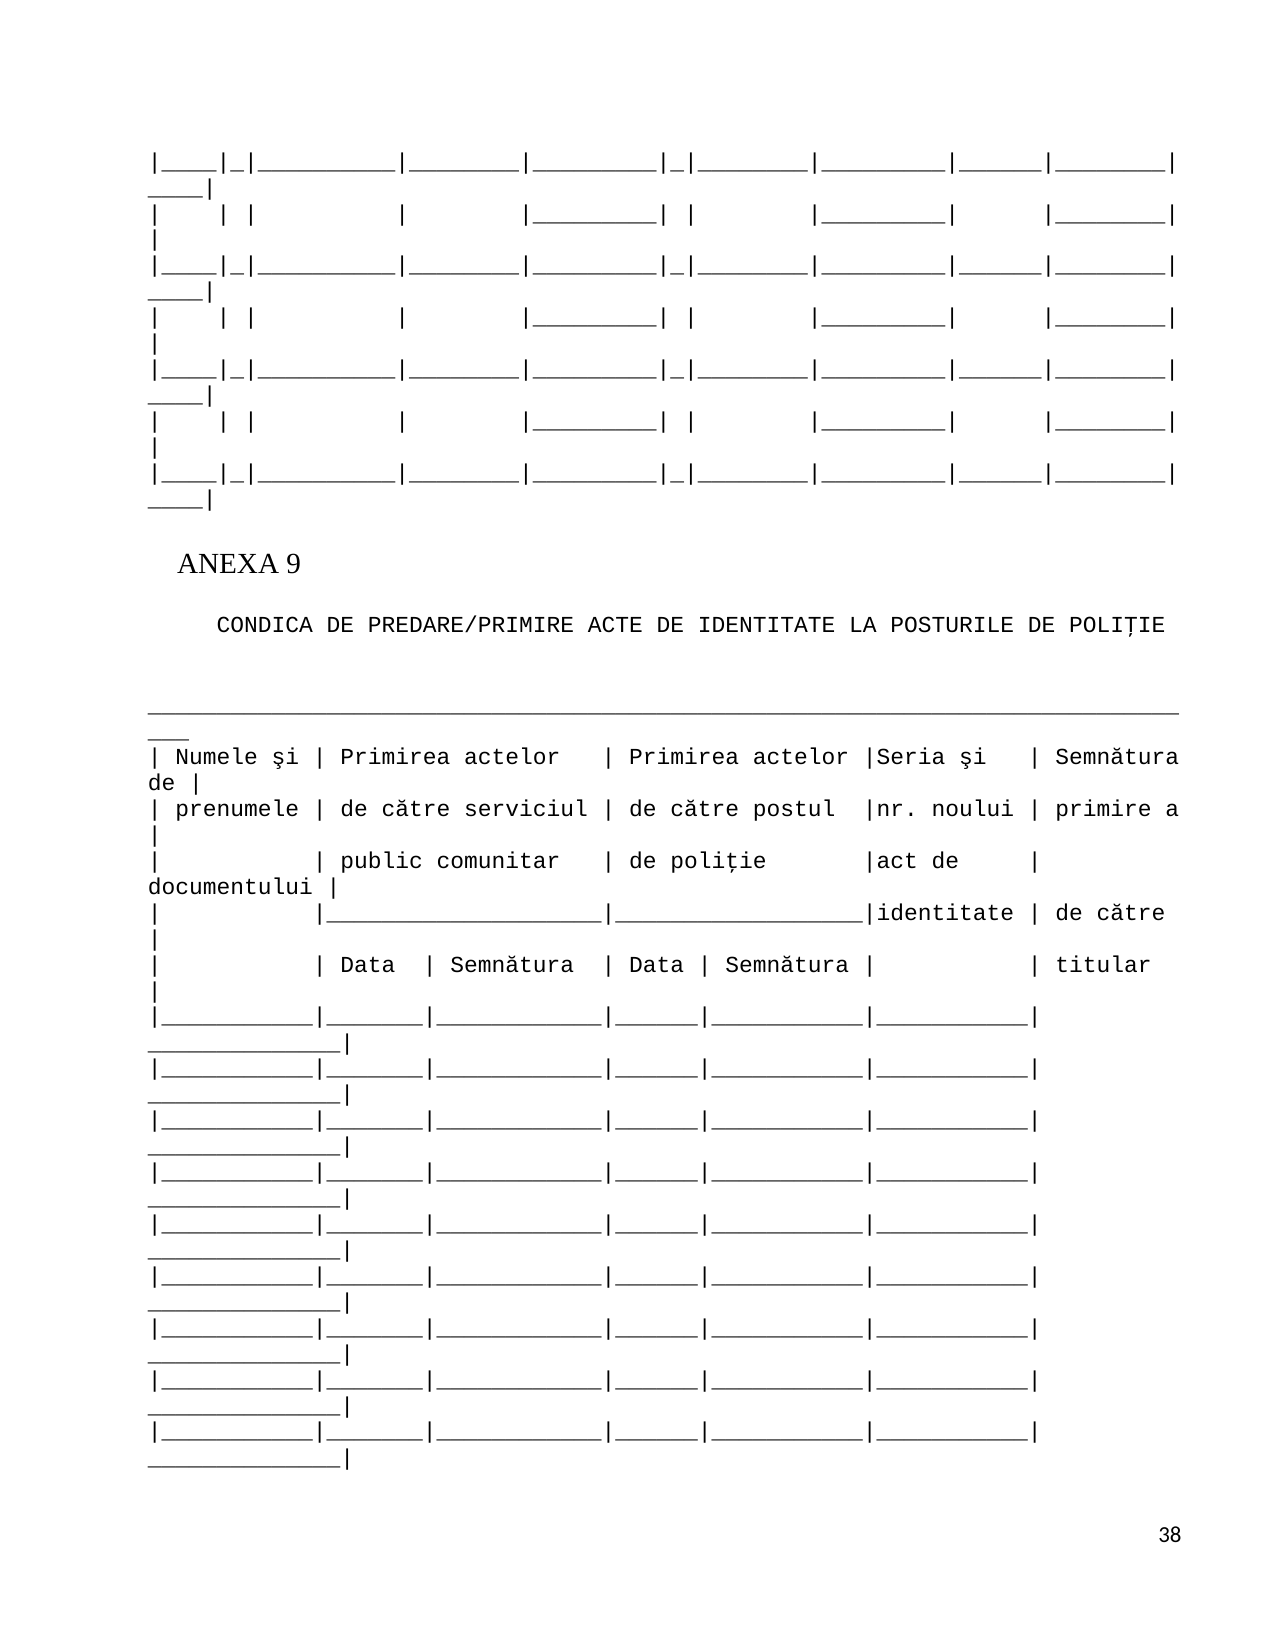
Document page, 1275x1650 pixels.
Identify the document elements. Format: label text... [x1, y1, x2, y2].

text CONDICA DE PREDARE/PRIMIRE ACTE DE IDENTITATE LA POSTURILE DE POLIŢIE [148, 614, 1181, 640]
text |___________|_______|____________|______|___________|___________|______________| [148, 1264, 1181, 1316]
text |____|_|__________|________|_________|_|________|_________|______|________|____| [148, 461, 1181, 513]
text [148, 1368, 1181, 1420]
text | |____________________|__________________|identitate | de către | [148, 901, 1181, 953]
text |___________|_______|____________|______|___________|___________|______________| [148, 1212, 1181, 1264]
text |___________|_______|____________|______|___________|___________|______________| [148, 1109, 1181, 1161]
text |____|_|__________|________|_________|_|________|_________|______|________|____| [148, 357, 1181, 409]
text ANEXA 9 [148, 547, 1181, 580]
text ______________________________________________________________________________ [148, 666, 1181, 746]
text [148, 254, 1181, 306]
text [148, 150, 1181, 202]
text |___________|_______|____________|______|___________|___________|______________| [148, 1161, 1181, 1212]
text | | Data | Semnătura | Data | Semnătura | | titular | [148, 953, 1181, 1005]
text |___________|_______|____________|______|___________|___________|______________| [148, 1005, 1181, 1057]
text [148, 1420, 1181, 1472]
text |___________|_______|____________|______|___________|___________|______________| [148, 1316, 1181, 1368]
text | prenumele | de către serviciul | de către postul |nr. noului | primire a | [148, 797, 1181, 849]
text | | | | |_________| | |_________| |________| | [148, 306, 1181, 357]
text |___________|_______|____________|______|___________|___________|______________| [148, 1057, 1181, 1109]
text | | | | |_________| | |_________| |________| | [148, 409, 1181, 461]
text | Numele şi | Primirea actelor | Primirea actelor |Seria şi | Semnătura de | [148, 746, 1181, 797]
text | | public comunitar | de poliţie |act de | documentului | [148, 849, 1181, 901]
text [148, 202, 1181, 254]
